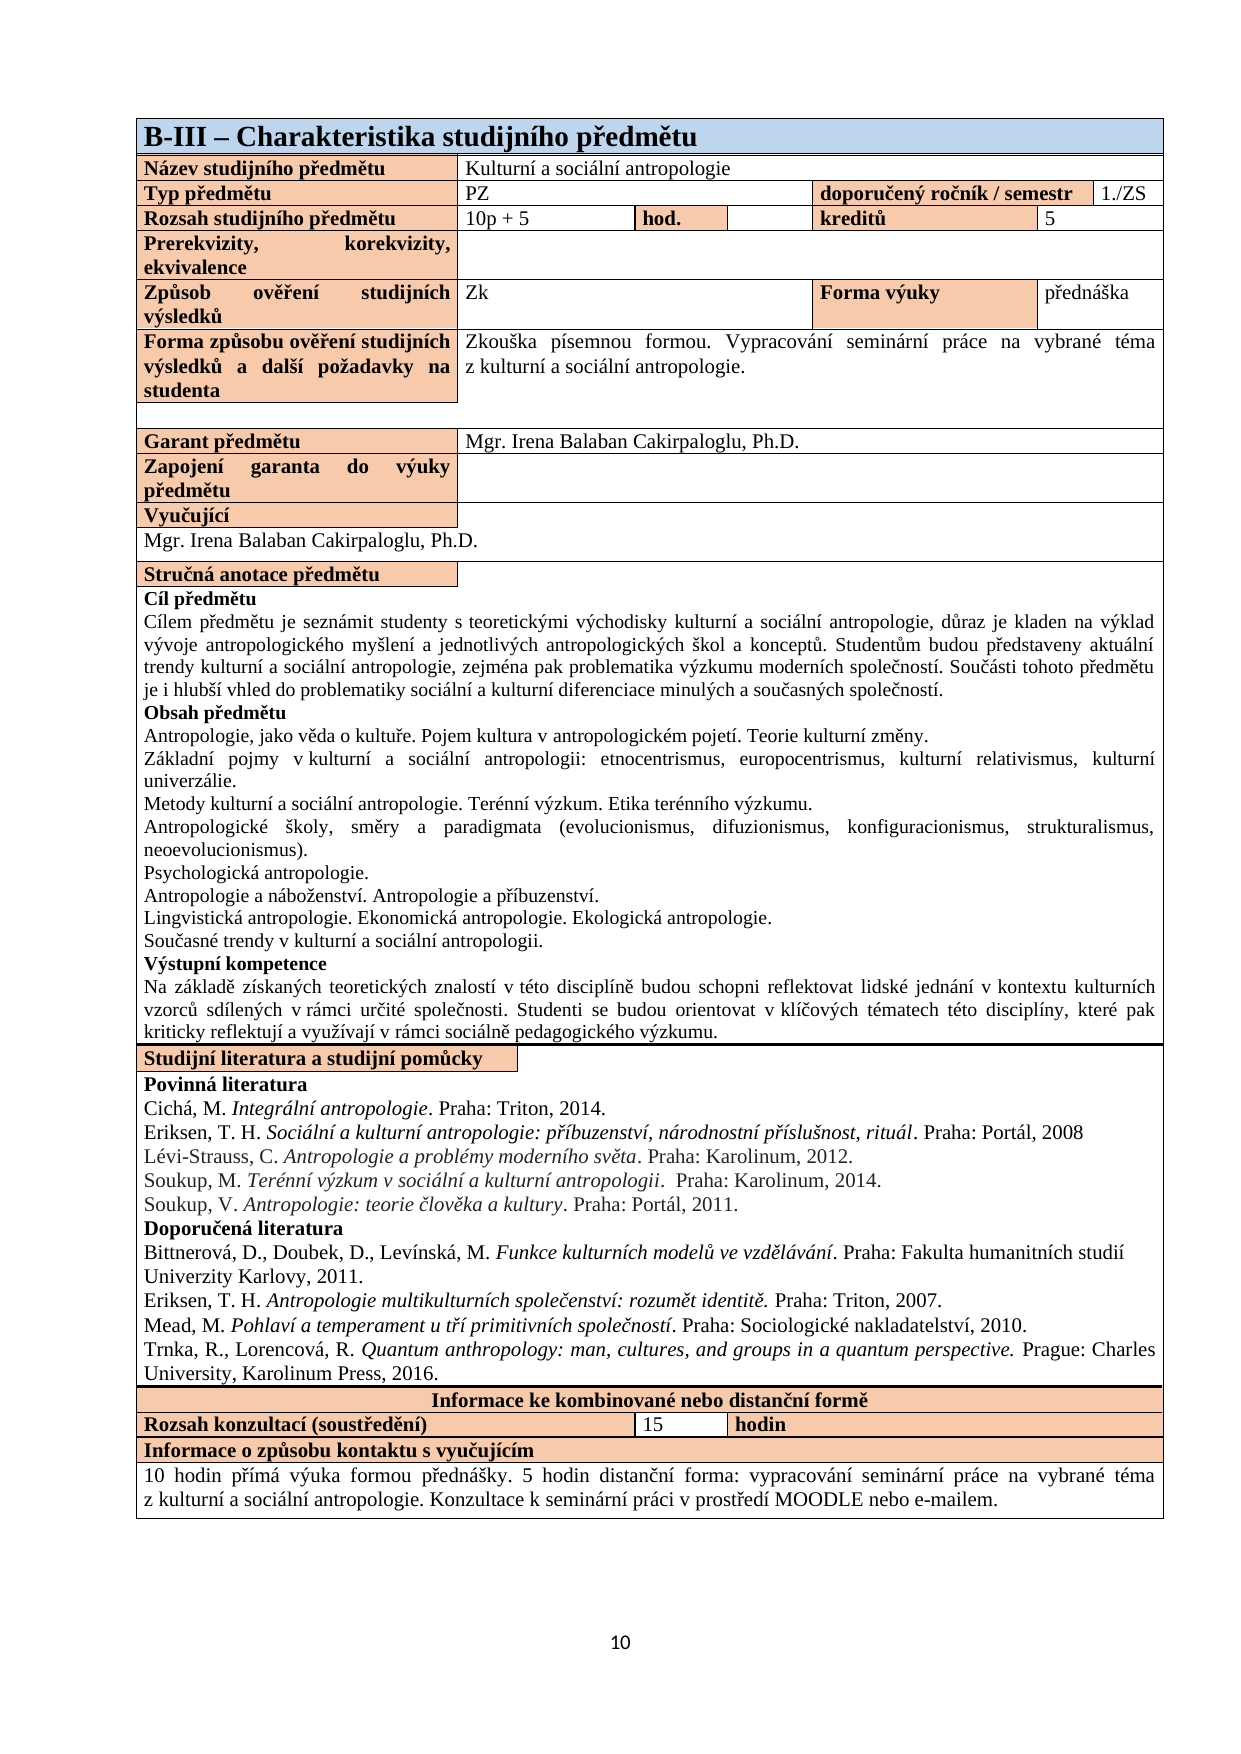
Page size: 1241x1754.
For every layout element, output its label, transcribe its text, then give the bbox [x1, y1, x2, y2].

table_cell Garant předmětu [137, 429, 457, 453]
table_cell hodin [728, 1412, 1163, 1436]
table_cell doporučený ročník / semestr [813, 181, 1093, 205]
table_cell Mgr. Irena Balaban Cakirpaloglu, Ph.D. [137, 527, 1163, 561]
table_cell Kulturní a sociální antropologie [458, 156, 1163, 180]
table_cell [728, 206, 812, 230]
table_cell Zapojení garanta do výuky předmětu [137, 454, 457, 502]
table_cell [458, 231, 1163, 279]
table_cell Forma výuky [813, 280, 1037, 328]
table_cell Rozsah studijního předmětu [137, 206, 457, 230]
table_cell 15 [636, 1413, 727, 1436]
table_cell Rozsah konzultací (soustředění) [137, 1413, 634, 1436]
table_cell kreditů [813, 206, 1037, 230]
table_cell Cíl předmětu Cílem předmětu je seznámit studenty s teoretickými východisky kulturní a sociální antropologie, důraz je kladen na výklad vývoje antropologického myšlení a jednotlivých antropologických škol a konceptů. Studentům budou představeny aktuální trendy kulturní a sociální antropologie, zejména pak problematika výzkumu moderních společností. Součásti tohoto předmětu je i hlubší vhled do problematiky sociální a kulturní diferenciace minulých a současných společností. Obsah předmětu Antropologie, jako věda o kultuře. Pojem kultura v antropologickém pojetí. Teorie kulturní změny. Základní pojmy v kulturní a sociální antropologii: etnocentrismus, europocentrismus, kulturní relativismus, kulturní univerzálie. Metody kulturní a sociální antropologie. Terénní výzkum. Etika terénního výzkumu. Antropologické školy, směry a paradigmata (evolucionismus, difuzionismus, konfiguracionismus, strukturalismus, neoevolucionismus). Psychologická antropologie. Antropologie a náboženství. Antropologie a příbuzenství. Lingvistická antropologie. Ekonomická antropologie. Ekologická antropologie. Současné trendy v kulturní a sociální antropologii. Výstupní kompetence Na základě získaných teoretických znalostí v této disciplíně budou schopni reflektovat lidské jednání v kontextu kulturních vzorců sdílených v rámci určité společnosti. Studenti se budou orientovat v klíčových tématech této disciplíny, které pak kriticky reflektují a využívají v rámci sociálně pedagogického výzkumu. [137, 586, 1163, 1043]
table_cell [137, 402, 1163, 428]
table_cell Forma způsobu ověření studijních výsledků a další požadavky na studenta [137, 330, 457, 402]
table_cell Informace ke kombinované nebo distanční formě [137, 1385, 1163, 1412]
table_cell Informace o způsobu kontaktu s vyučujícím [137, 1438, 1163, 1462]
table_cell 1./ZS [1094, 181, 1163, 205]
table_cell hod. [636, 206, 727, 230]
table_cell přednáška [1038, 280, 1163, 328]
table_header B-III – Charakteristika studijního předmětu [137, 119, 1163, 153]
table_cell [458, 503, 1163, 527]
table_cell PZ [458, 181, 812, 205]
table_cell Způsob ověření studijních výsledků [137, 280, 457, 328]
table_cell Stručná anotace předmětu [137, 562, 457, 586]
table_cell Typ předmětu [137, 181, 457, 205]
table_cell [458, 562, 1163, 586]
table_cell Název studijního předmětu [137, 156, 457, 180]
table_cell [518, 1046, 1163, 1071]
table_cell Zkouška písemnou formou. Vypracování seminární práce na vybrané téma z kulturní a sociální antropologie. [458, 330, 1163, 402]
table_cell 10p + 5 [458, 206, 634, 230]
table_cell Zk [458, 280, 812, 328]
table_cell Vyučující [137, 503, 457, 527]
table_cell Mgr. Irena Balaban Cakirpaloglu, Ph.D. [458, 429, 1163, 453]
table_cell [458, 454, 1163, 502]
table_cell Prerekvizity, korekvizity, ekvivalence [137, 231, 457, 279]
table_cell 10 hodin přímá výuka formou přednášky. 5 hodin distanční forma: vypracování seminární práce na vybrané téma z kulturní a sociální antropologie. Konzultace k seminární práci v prostředí MOODLE nebo e-mailem. [137, 1463, 1163, 1518]
table_cell Povinná literatura Cichá, M. Integrální antropologie. Praha: Triton, 2014. Eriksen, T. H. Sociální a kulturní antropologie: příbuzenství, národnostní příslušnost, rituál. Praha: Portál, 2008 Lévi-Strauss, C. Antropologie a problémy moderního světa. Praha: Karolinum, 2012. Soukup, M. Terénní výzkum v sociální a kulturní antropologii. Praha: Karolinum, 2014. Soukup, V. Antropologie: teorie člověka a kultury. Praha: Portál, 2011. Doporučená literatura Bittnerová, D., Doubek, D., Levínská, M. Funkce kulturních modelů ve vzdělávání. Praha: Fakulta humanitních studií Univerzity Karlovy, 2011. Eriksen, T. H. Antropologie multikulturních společenství: rozumět identitě. Praha: Triton, 2007. Mead, M. Pohlaví a temperament u tří primitivních společností. Praha: Sociologické nakladatelství, 2010. Trnka, R., Lorencová, R. Quantum anthropology: man, cultures, and groups in a quantum perspective. Prague: Charles University, Karolinum Press, 2016. [137, 1071, 1163, 1385]
table_cell Studijní literatura a studijní pomůcky [137, 1046, 517, 1071]
table_cell 5 [1038, 206, 1163, 230]
